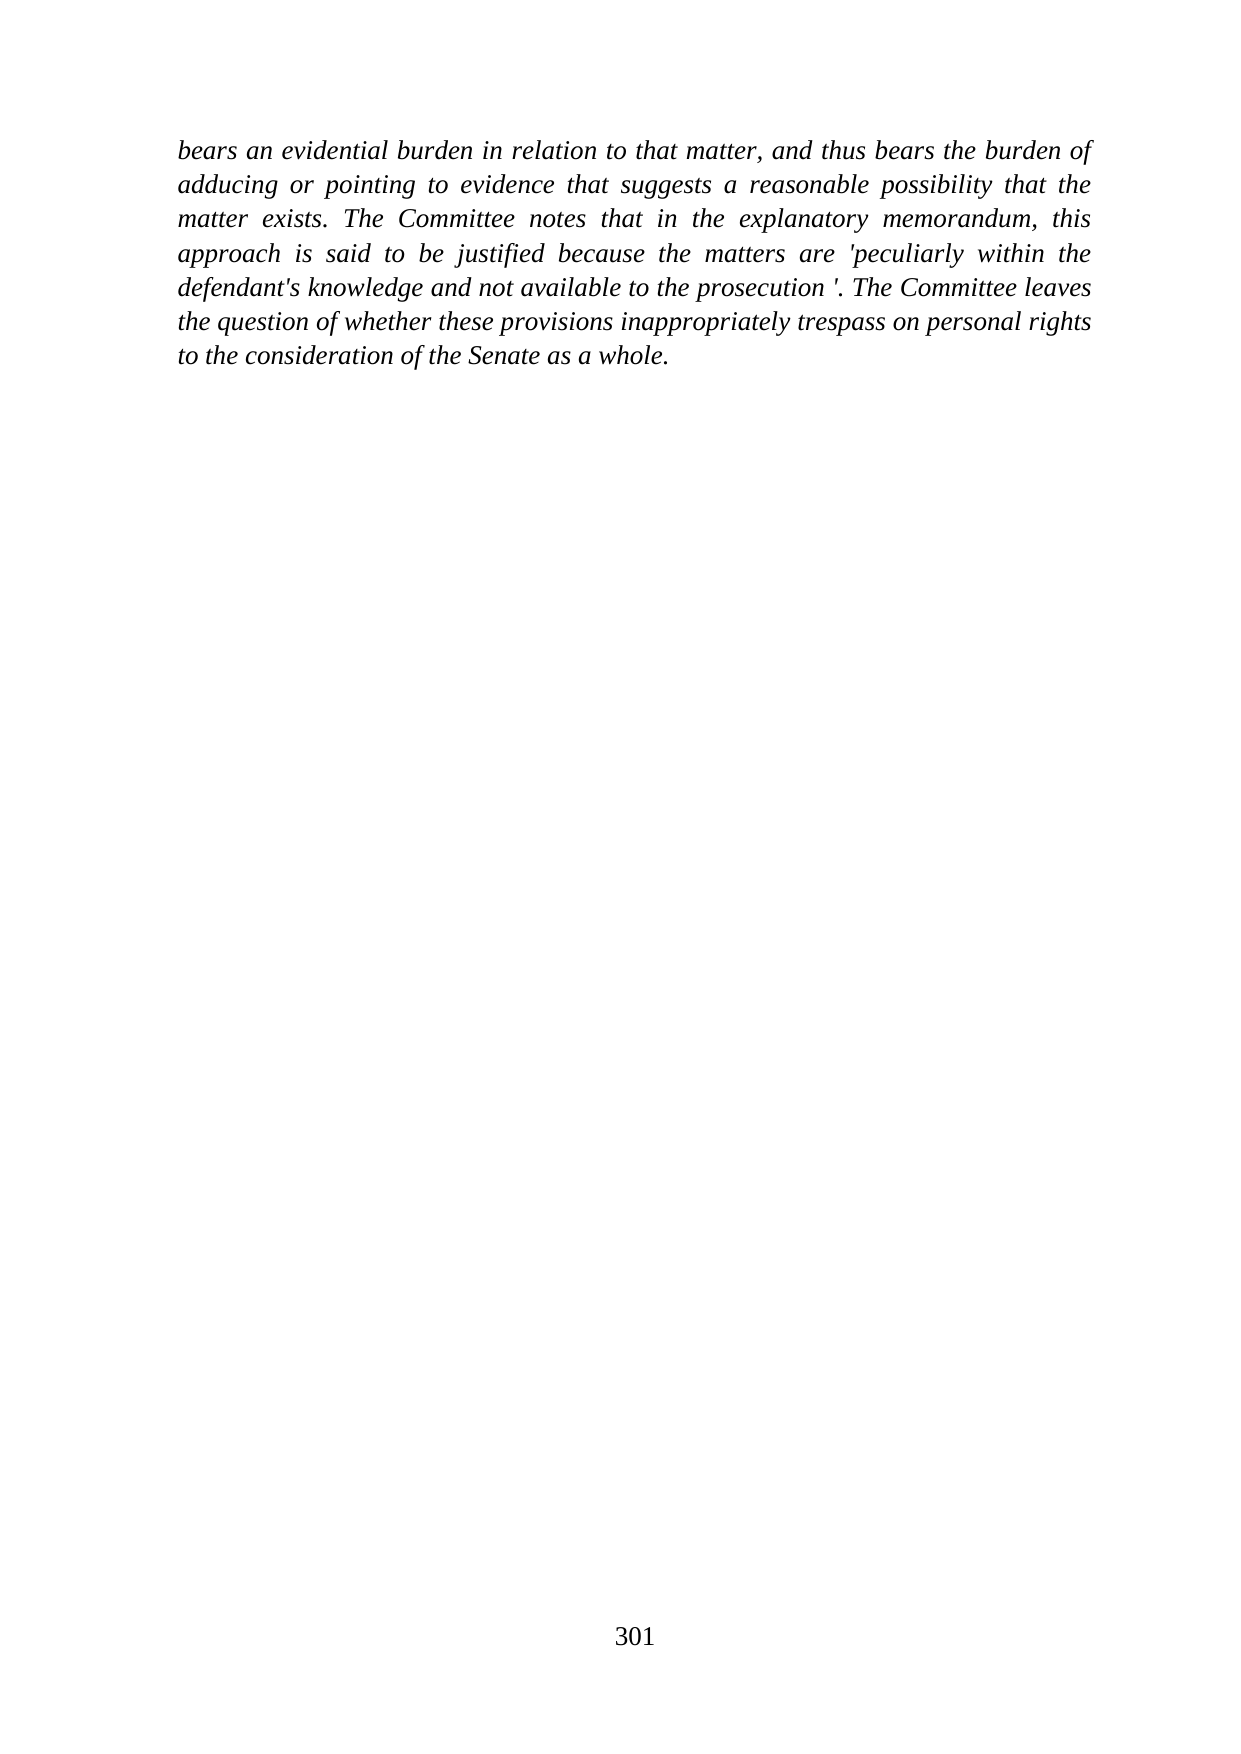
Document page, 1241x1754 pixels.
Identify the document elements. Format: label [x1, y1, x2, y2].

text [177, 134, 1092, 370]
